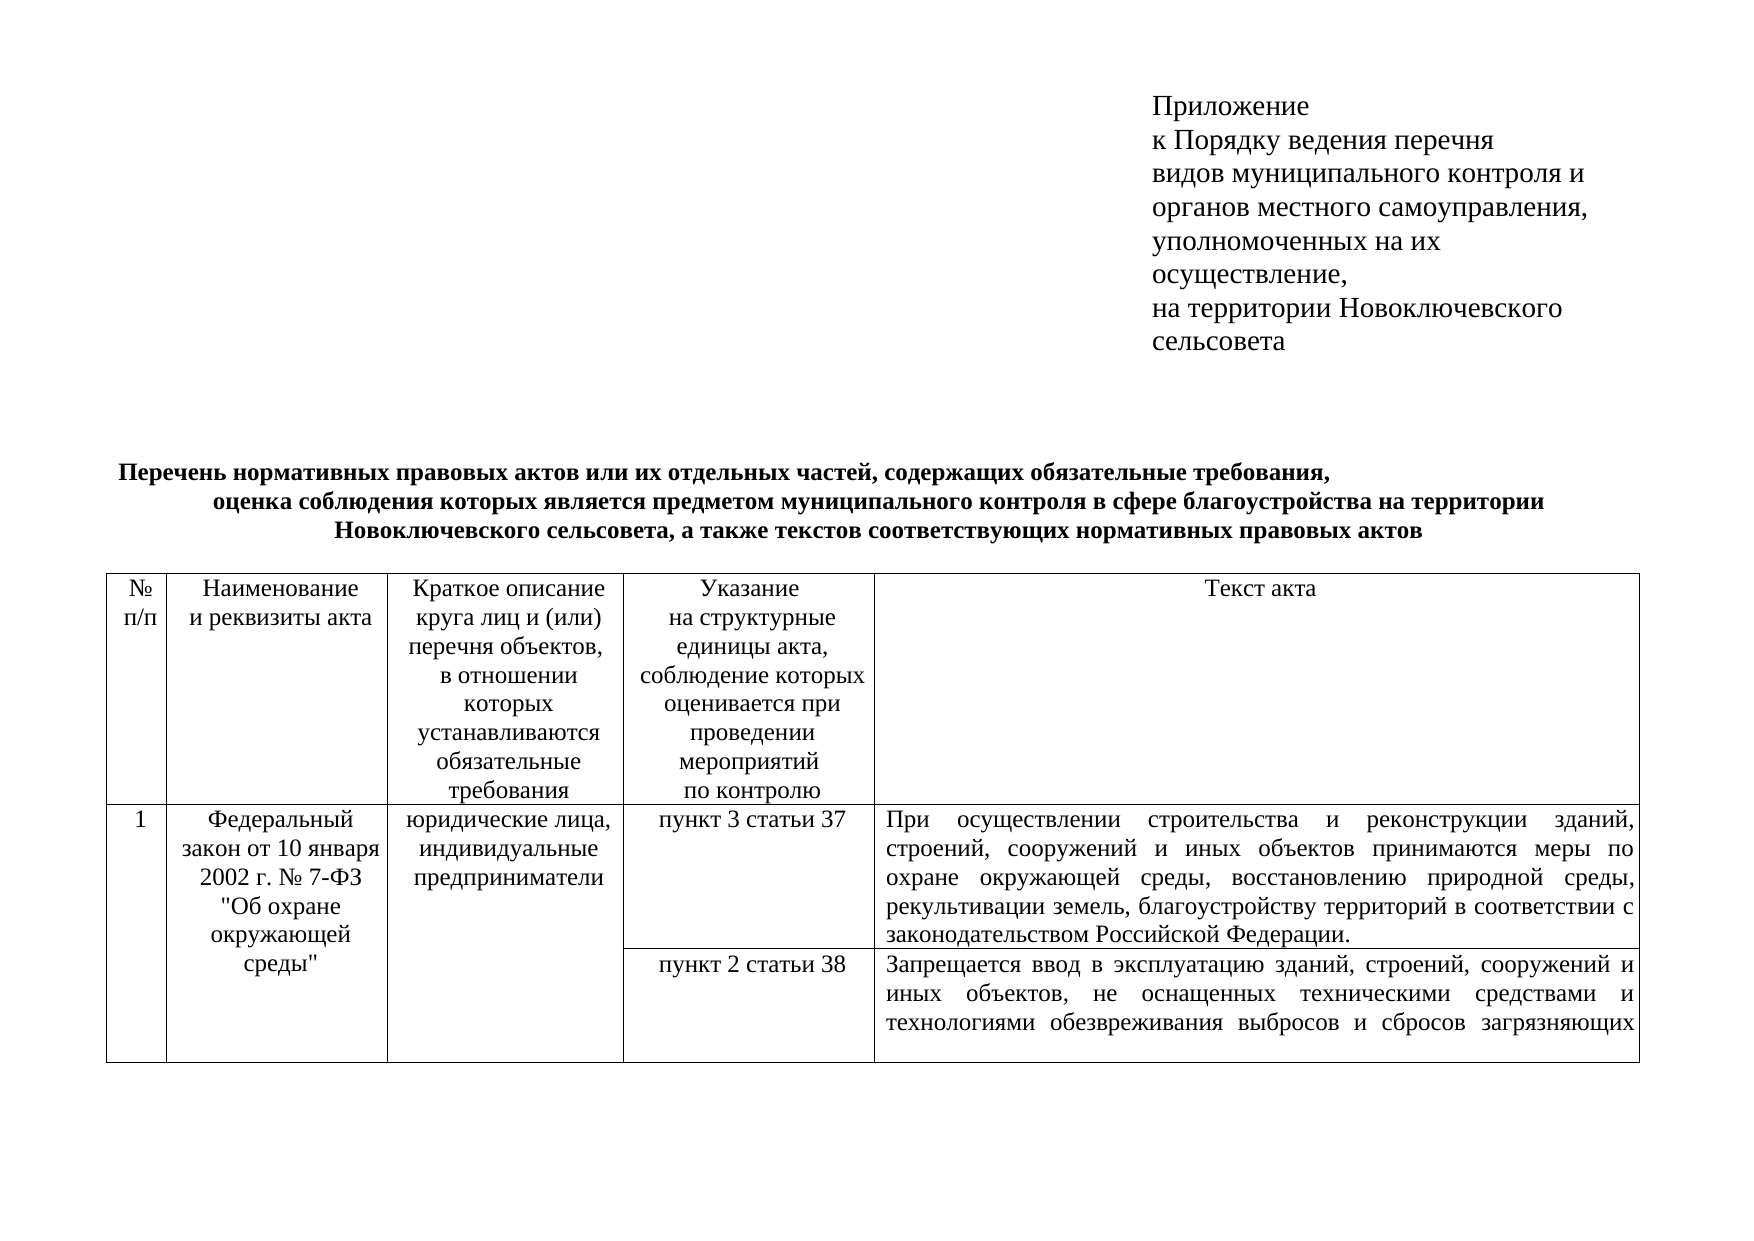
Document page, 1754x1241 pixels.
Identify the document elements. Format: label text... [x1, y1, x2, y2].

table_cell юридические лица, индивидуальные предприниматели [388, 805, 623, 1062]
text на территории Новоключевского сельсовета [1152, 290, 1636, 357]
table_header № п/п [107, 574, 166, 803]
table_cell Федеральный закон от 10 января . № 7-ФЗ "Об охране окружающей среды" [167, 805, 387, 1062]
table_cell При осуществлении строительства и реконструкции зданий, строений, сооружений и иных объектов принимаются меры по охране окружающей среды, восстановлению природной среды, рекультивации земель, благоустройству территорий в соответствии с законодательством Российской Федерации. [875, 805, 1639, 948]
text Приложение [1152, 88, 1636, 122]
text Перечень нормативных правовых актов или их отдельных частей, содержащих обязательные требования, [118, 457, 1639, 486]
text оценка соблюдения которых является предметом муниципального контроля в сфере благоустройства на территории Новоключевского сельсовета, а также текстов соответствующих нормативных правовых актов [118, 486, 1639, 544]
table_cell пункт 3 статьи 37 [624, 805, 874, 948]
table_header Указание на структурные единицы акта, соблюдение которых оценивается при проведении мероприятий по контролю [624, 574, 874, 803]
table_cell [875, 949, 1639, 1062]
text видов муниципального контроля и [1152, 156, 1636, 189]
table_header Наименование и реквизиты акта [167, 574, 387, 803]
text органов местного самоуправления, [1152, 189, 1636, 223]
text уполномоченных на их осуществление, [1152, 223, 1636, 290]
table_cell пункт 2 статьи 38 [624, 949, 874, 1062]
table_cell 1 [107, 805, 166, 1062]
table_header Текст акта [875, 574, 1639, 803]
table_header Краткое описание круга лиц и (или) перечня объектов, в отношении которых устанавливаются обязательные требования [388, 574, 623, 803]
text к Порядку ведения перечня [1152, 122, 1636, 156]
